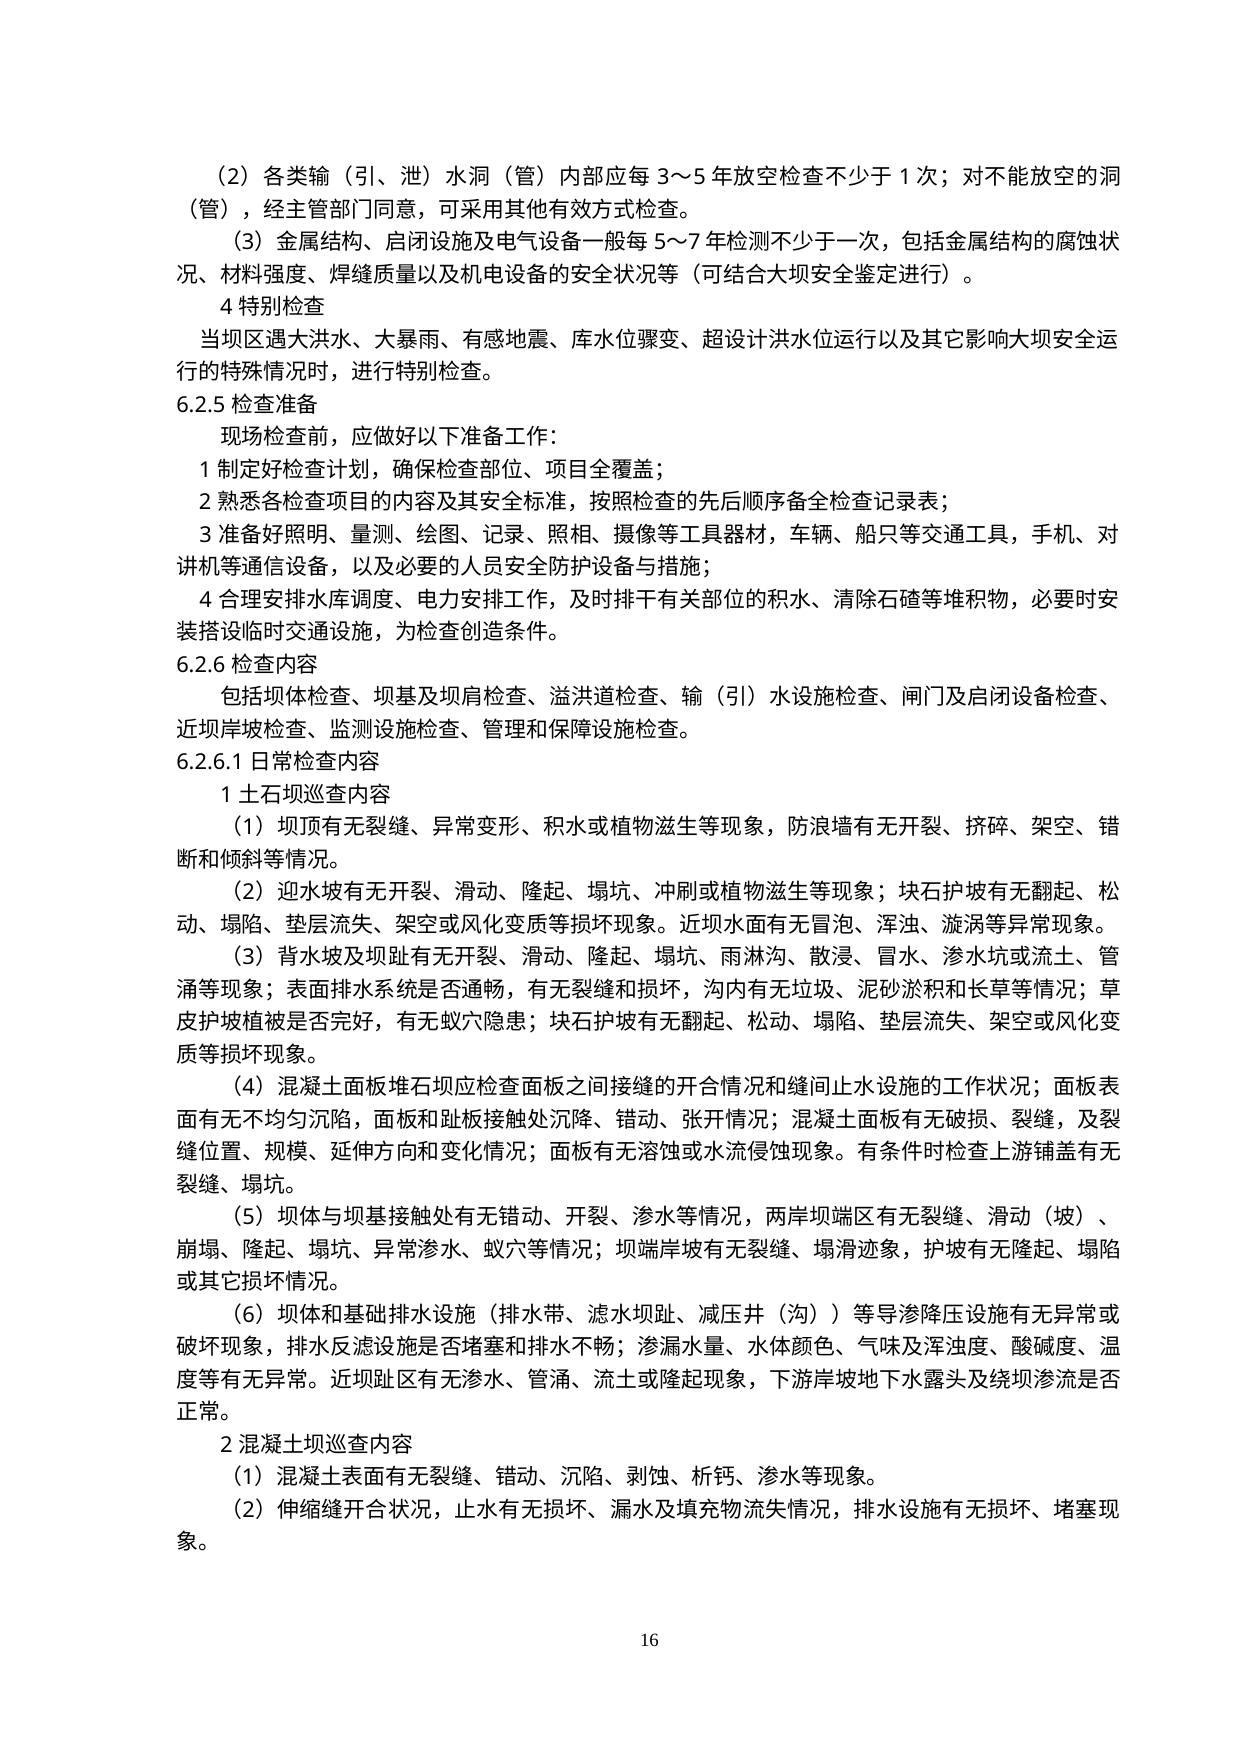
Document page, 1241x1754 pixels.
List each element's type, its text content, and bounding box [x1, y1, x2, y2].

text （6）坝体和基础排水设施（排水带、滤水坝趾、减压井（沟））等导渗降压设施有无异常或破坏现象，排水反滤设施是否堵塞和排水不畅；渗漏水量、水体颜色、气味及浑浊度、酸碱度、温度等有无异常。近坝趾区有无渗水、管涌、流土或隆起现象，下游岸坡地下水露头及绕坝渗流是否正常。 [176, 1296, 1122, 1426]
text （1）混凝土表面有无裂缝、错动、沉陷、剥蚀、析钙、渗水等现象。 [176, 1459, 1122, 1491]
text 1 制定好检查计划，确保检查部位、项目全覆盖； [176, 451, 1122, 484]
text （2）各类输（引、泄）水洞（管）内部应每3～5年放空检查不少于1次；对不能放空的洞（管），经主管部门同意，可采用其他有效方式检查。 [176, 159, 1122, 224]
text 1 土石坝巡查内容 [176, 776, 1122, 809]
text 2 熟悉各检查项目的内容及其安全标准，按照检查的先后顺序备全检查记录表； [176, 484, 1122, 516]
text 6.2.5 检查准备 [176, 386, 1122, 419]
text 当坝区遇大洪水、大暴雨、有感地震、库水位骤变、超设计洪水位运行以及其它影响大坝安全运行的特殊情况时，进行特别检查。 [176, 321, 1122, 386]
text 现场检查前，应做好以下准备工作： [176, 419, 1122, 451]
text 4 特别检查 [176, 289, 1122, 321]
text （3）金属结构、启闭设施及电气设备一般每5～7年检测不少于一次，包括金属结构的腐蚀状况、材料强度、焊缝质量以及机电设备的安全状况等（可结合大坝安全鉴定进行）。 [176, 224, 1122, 289]
text 包括坝体检查、坝基及坝肩检查、溢洪道检查、输（引）水设施检查、闸门及启闭设备检查、近坝岸坡检查、监测设施检查、管理和保障设施检查。 [176, 679, 1122, 744]
text （2）迎水坡有无开裂、滑动、隆起、塌坑、冲刷或植物滋生等现象；块石护坡有无翻起、松动、塌陷、垫层流失、架空或风化变质等损坏现象。近坝水面有无冒泡、浑浊、漩涡等异常现象。 [176, 874, 1122, 939]
text （2）伸缩缝开合状况，止水有无损坏、漏水及填充物流失情况，排水设施有无损坏、堵塞现象。 [176, 1491, 1122, 1556]
text 6.2.6.1 日常检查内容 [176, 744, 1122, 776]
text 3 准备好照明、量测、绘图、记录、照相、摄像等工具器材，车辆、船只等交通工具，手机、对讲机等通信设备，以及必要的人员安全防护设备与措施； [176, 516, 1122, 581]
text （5）坝体与坝基接触处有无错动、开裂、渗水等情况，两岸坝端区有无裂缝、滑动（坡）、崩塌、隆起、塌坑、异常渗水、蚁穴等情况；坝端岸坡有无裂缝、塌滑迹象，护坡有无隆起、塌陷或其它损坏情况。 [176, 1199, 1122, 1296]
text （3）背水坡及坝趾有无开裂、滑动、隆起、塌坑、雨淋沟、散浸、冒水、渗水坑或流土、管涌等现象；表面排水系统是否通畅，有无裂缝和损坏，沟内有无垃圾、泥砂淤积和长草等情况；草皮护坡植被是否完好，有无蚁穴隐患；块石护坡有无翻起、松动、塌陷、垫层流失、架空或风化变质等损坏现象。 [176, 939, 1122, 1069]
text （1）坝顶有无裂缝、异常变形、积水或植物滋生等现象，防浪墙有无开裂、挤碎、架空、错断和倾斜等情况。 [176, 809, 1122, 874]
text 2 混凝土坝巡查内容 [176, 1426, 1122, 1459]
text 4 合理安排水库调度、电力安排工作，及时排干有关部位的积水、清除石碴等堆积物，必要时安装搭设临时交通设施，为检查创造条件。 [176, 581, 1122, 646]
text （4）混凝土面板堆石坝应检查面板之间接缝的开合情况和缝间止水设施的工作状况；面板表面有无不均匀沉陷，面板和趾板接触处沉降、错动、张开情况；混凝土面板有无破损、裂缝，及裂缝位置、规模、延伸方向和变化情况；面板有无溶蚀或水流侵蚀现象。有条件时检查上游铺盖有无裂缝、塌坑。 [176, 1069, 1122, 1199]
text 6.2.6 检查内容 [176, 646, 1122, 679]
